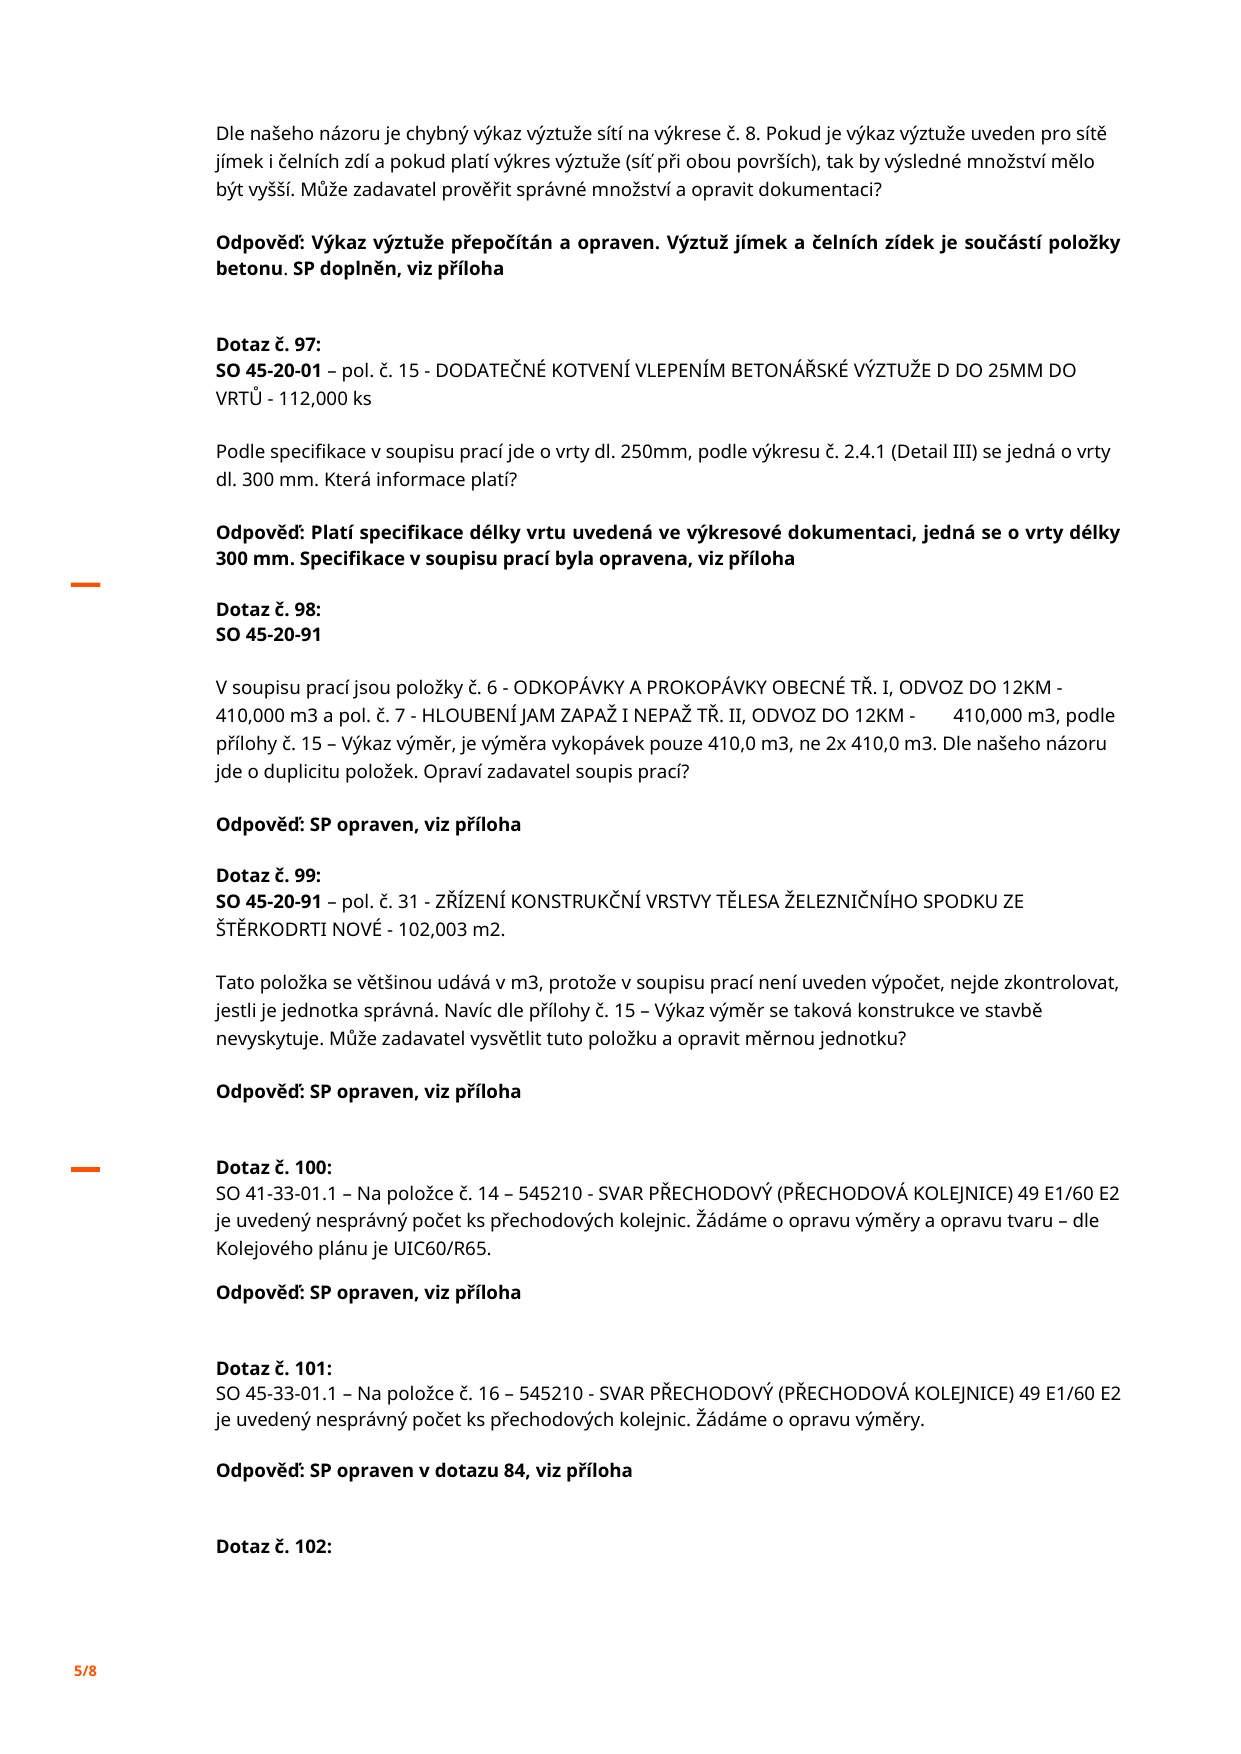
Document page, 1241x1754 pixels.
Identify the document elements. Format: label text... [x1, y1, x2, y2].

text SO 45-20-91 – pol. č. 31 - ZŘÍZENÍ KONSTRUKČNÍ VRSTVY TĚLESA ŽELEZNIČNÍHO SPODKU ZE ŠTĚRKODRTI NOVÉ - 102,003 m2. [216, 888, 1122, 942]
text Dle našeho názoru je chybný výkaz výztuže sítí na výkrese č. 8. Pokud je výkaz výztuže uveden pro sítě jímek i čelních zdí a pokud platí výkres výztuže (síť při obou površích), tak by výsledné množství mělo být vyšší. Může zadavatel prověřit správné množství a opravit dokumentaci? [216, 121, 1122, 202]
text Dotaz č. 101: [216, 1355, 1122, 1381]
text Odpověď: SP opraven, viz příloha [216, 1078, 1122, 1104]
text Dotaz č. 98: [216, 596, 1122, 621]
text V soupisu prací jsou položky č. 6 - ODKOPÁVKY A PROKOPÁVKY OBECNÉ TŘ. I, ODVOZ DO 12KM - 410,000 m3 a pol. č. 7 - HLOUBENÍ JAM ZAPAŽ I NEPAŽ TŘ. II, ODVOZ DO 12KM - 410,000 m3, podle přílohy č. 15 – Výkaz výměr, je výměra vykopávek pouze 410,0 m3, ne 2x 410,0 m3. Dle našeho názoru jde o duplicitu položek. Opraví zadavatel soupis prací? [216, 674, 1122, 784]
text SO 41-33-01.1 – Na položce č. 14 – 545210 - SVAR PŘECHODOVÝ (PŘECHODOVÁ KOLEJNICE) 49 E1/60 E2 je uvedený nesprávný počet ks přechodových kolejnic. Žádáme o opravu výměry a opravu tvaru – dle Kolejového plánu je UIC60/R65. [216, 1180, 1122, 1260]
text SO 45-33-01.1 – Na položce č. 16 – 545210 - SVAR PŘECHODOVÝ (PŘECHODOVÁ KOLEJNICE) 49 E1/60 E2 je uvedený nesprávný počet ks přechodových kolejnic. Žádáme o opravu výměry. [216, 1381, 1122, 1432]
text Dotaz č. 102: [216, 1533, 1122, 1559]
text SO 45-20-91 [216, 621, 1122, 647]
text Odpověď: SP opraven, viz příloha [216, 812, 1122, 837]
text Podle specifikace v soupisu prací jde o vrty dl. 250mm, podle výkresu č. 2.4.1 (Detail III) se jedná o vrty dl. 300 mm. Která informace platí? [216, 438, 1122, 492]
text Odpověď: Platí specifikace délky vrtu uvedená ve výkresové dokumentaci, jedná se o vrty délky 300 mm. Specifikace v soupisu prací byla opravena, viz příloha [216, 519, 1122, 570]
text Tato položka se většinou udává v m3, protože v soupisu prací není uveden výpočet, nejde zkontrolovat, jestli je jednotka správná. Navíc dle přílohy č. 15 – Výkaz výměr se taková konstrukce ve stavbě nevyskytuje. Může zadavatel vysvětlit tuto položku a opravit měrnou jednotku? [216, 969, 1122, 1051]
text SO 45-20-01 – pol. č. 15 - DODATEČNÉ KOTVENÍ VLEPENÍM BETONÁŘSKÉ VÝZTUŽE D DO 25MM DO VRTŮ - 112,000 ks [216, 357, 1122, 411]
text Odpověď: Výkaz výztuže přepočítán a opraven. Výztuž jímek a čelních zídek je součástí položky betonu. SP doplněn, viz příloha [216, 230, 1122, 281]
text Odpověď: SP opraven, viz příloha [216, 1279, 1122, 1304]
text Dotaz č. 97: [216, 332, 1122, 357]
text Odpověď: SP opraven v dotazu 84, viz příloha [216, 1457, 1122, 1483]
text Dotaz č. 100: [216, 1154, 1122, 1180]
text Dotaz č. 99: [216, 863, 1122, 888]
